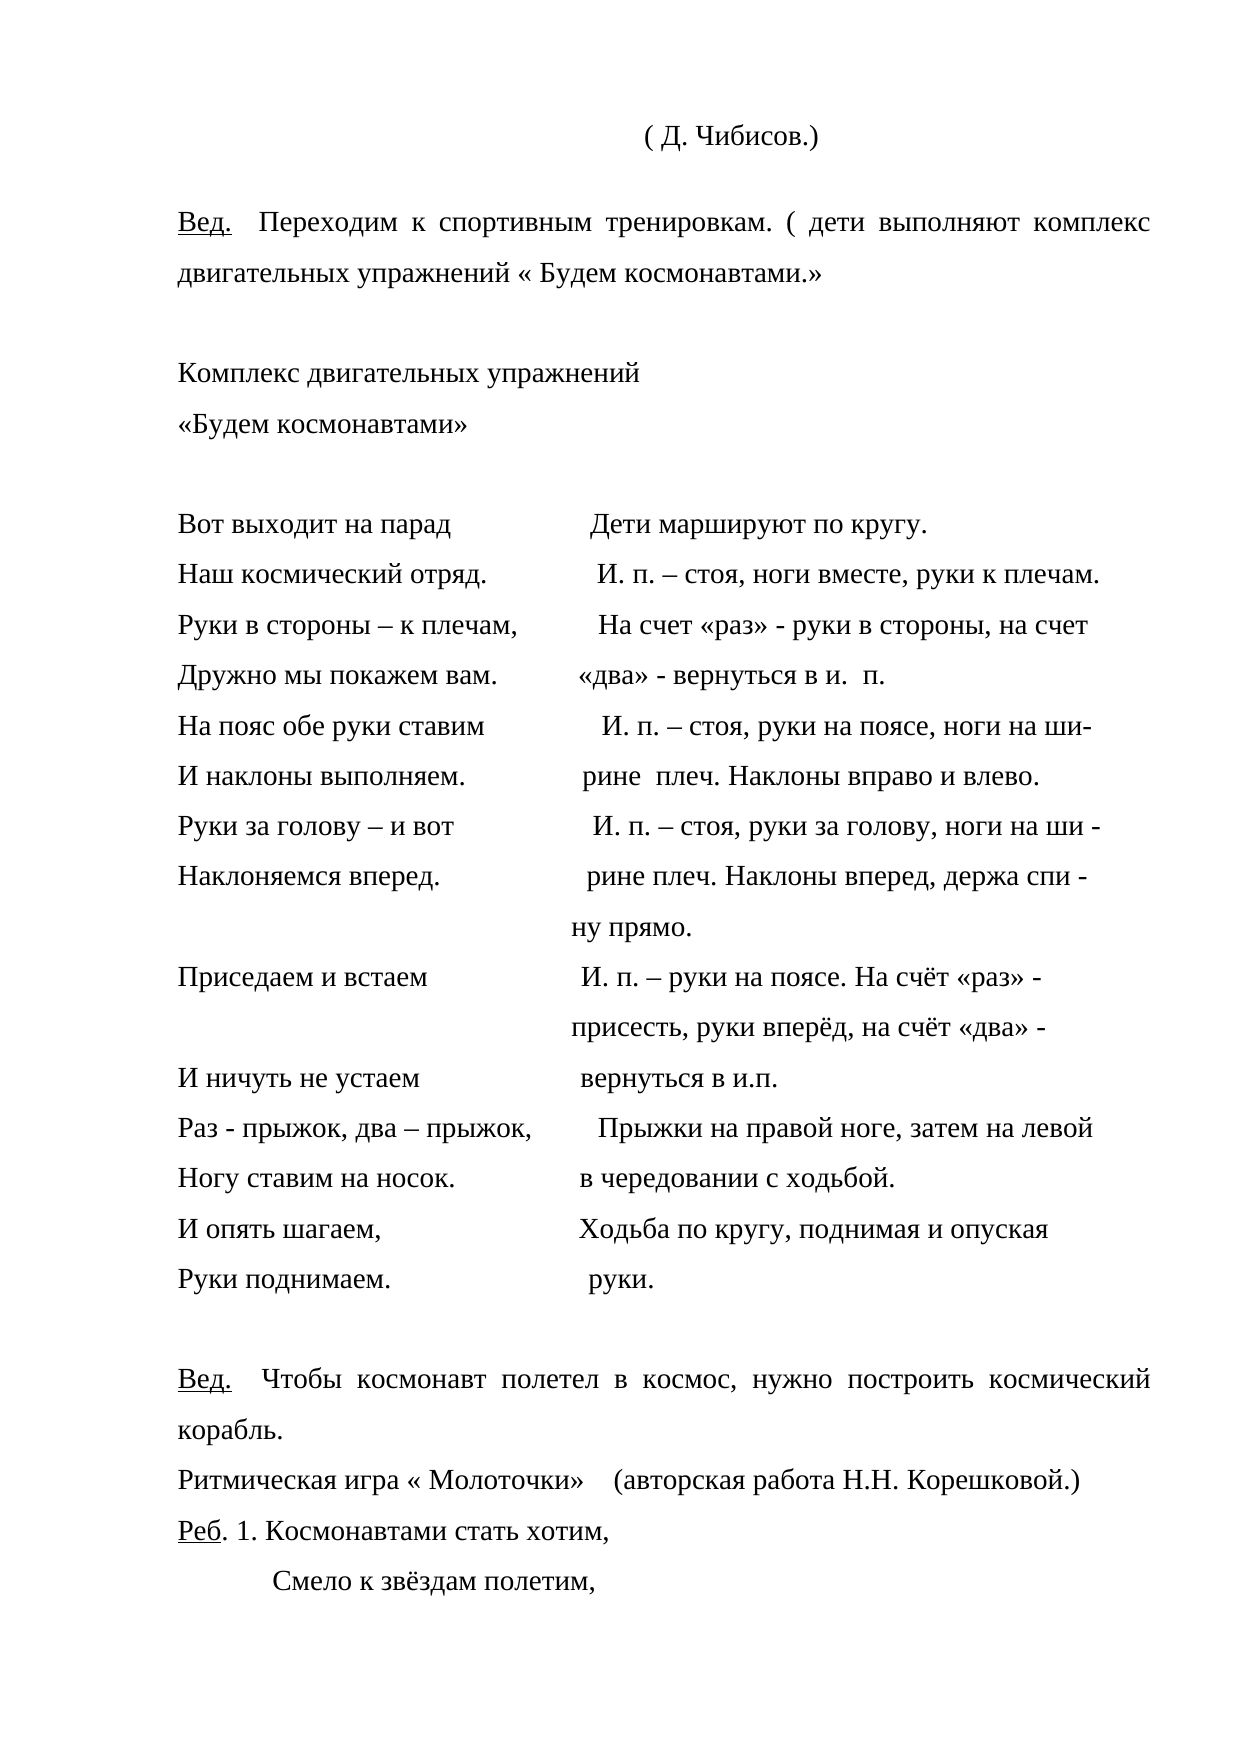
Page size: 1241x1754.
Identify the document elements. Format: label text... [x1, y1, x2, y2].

text Комплекс двигательных упражнений [177, 355, 1152, 389]
text И наклоны выполняем. рине плеч. Наклоны вправо и влево. [177, 758, 1152, 791]
text Приседаем и встаем И. п. – руки на поясе. На счёт «раз» - [177, 959, 1152, 993]
text присесть, руки вперёд, на счёт «два» - [177, 1009, 1152, 1043]
text ( Д. Чибисов.) [177, 118, 1152, 152]
text Ногу ставим на носок. в чередовании с ходьбой. [177, 1160, 1152, 1194]
text Вед. Чтобы космонавт полетел в космос, нужно построить космический корабль. [177, 1362, 1152, 1446]
text Вот выходит на парад Дети маршируют по кругу. [177, 506, 1152, 540]
text Руки поднимаем. руки. [177, 1261, 1152, 1294]
text «Будем космонавтами» [177, 406, 1152, 439]
text Смело к звёздам полетим, [177, 1563, 1152, 1596]
text И опять шагаем, Ходьба по кругу, поднимая и опуская [177, 1211, 1152, 1244]
text Наклоняемся вперед. рине плеч. Наклоны вперед, держа спи - [177, 858, 1152, 892]
text Дружно мы покажем вам. «два» - вернуться в и. п. [177, 657, 1152, 691]
text Ритмическая игра « Молоточки» (авторская работа Н.Н. Корешковой.) [177, 1462, 1152, 1496]
text Наш космический отряд. И. п. – стоя, ноги вместе, руки к плечам. [177, 557, 1152, 590]
text Руки за голову – и вот И. п. – стоя, руки за голову, ноги на ши - [177, 808, 1152, 842]
text Руки в стороны – к плечам, На счет «раз» - руки в стороны, на счет [177, 607, 1152, 641]
text На пояс обе руки ставим И. п. – стоя, руки на поясе, ноги на ши- [177, 708, 1152, 741]
text ну прямо. [177, 909, 1152, 942]
text И ничуть не устаем вернуться в и.п. [177, 1060, 1152, 1093]
text Реб. 1. Космонавтами стать хотим, [177, 1513, 1152, 1546]
text Раз - прыжок, два – прыжок, Прыжки на правой ноге, затем на левой [177, 1110, 1152, 1144]
text Вед. Переходим к спортивным тренировкам. ( дети выполняют комплекс двигательных упражнений « Будем космонавтами.» [177, 204, 1152, 288]
